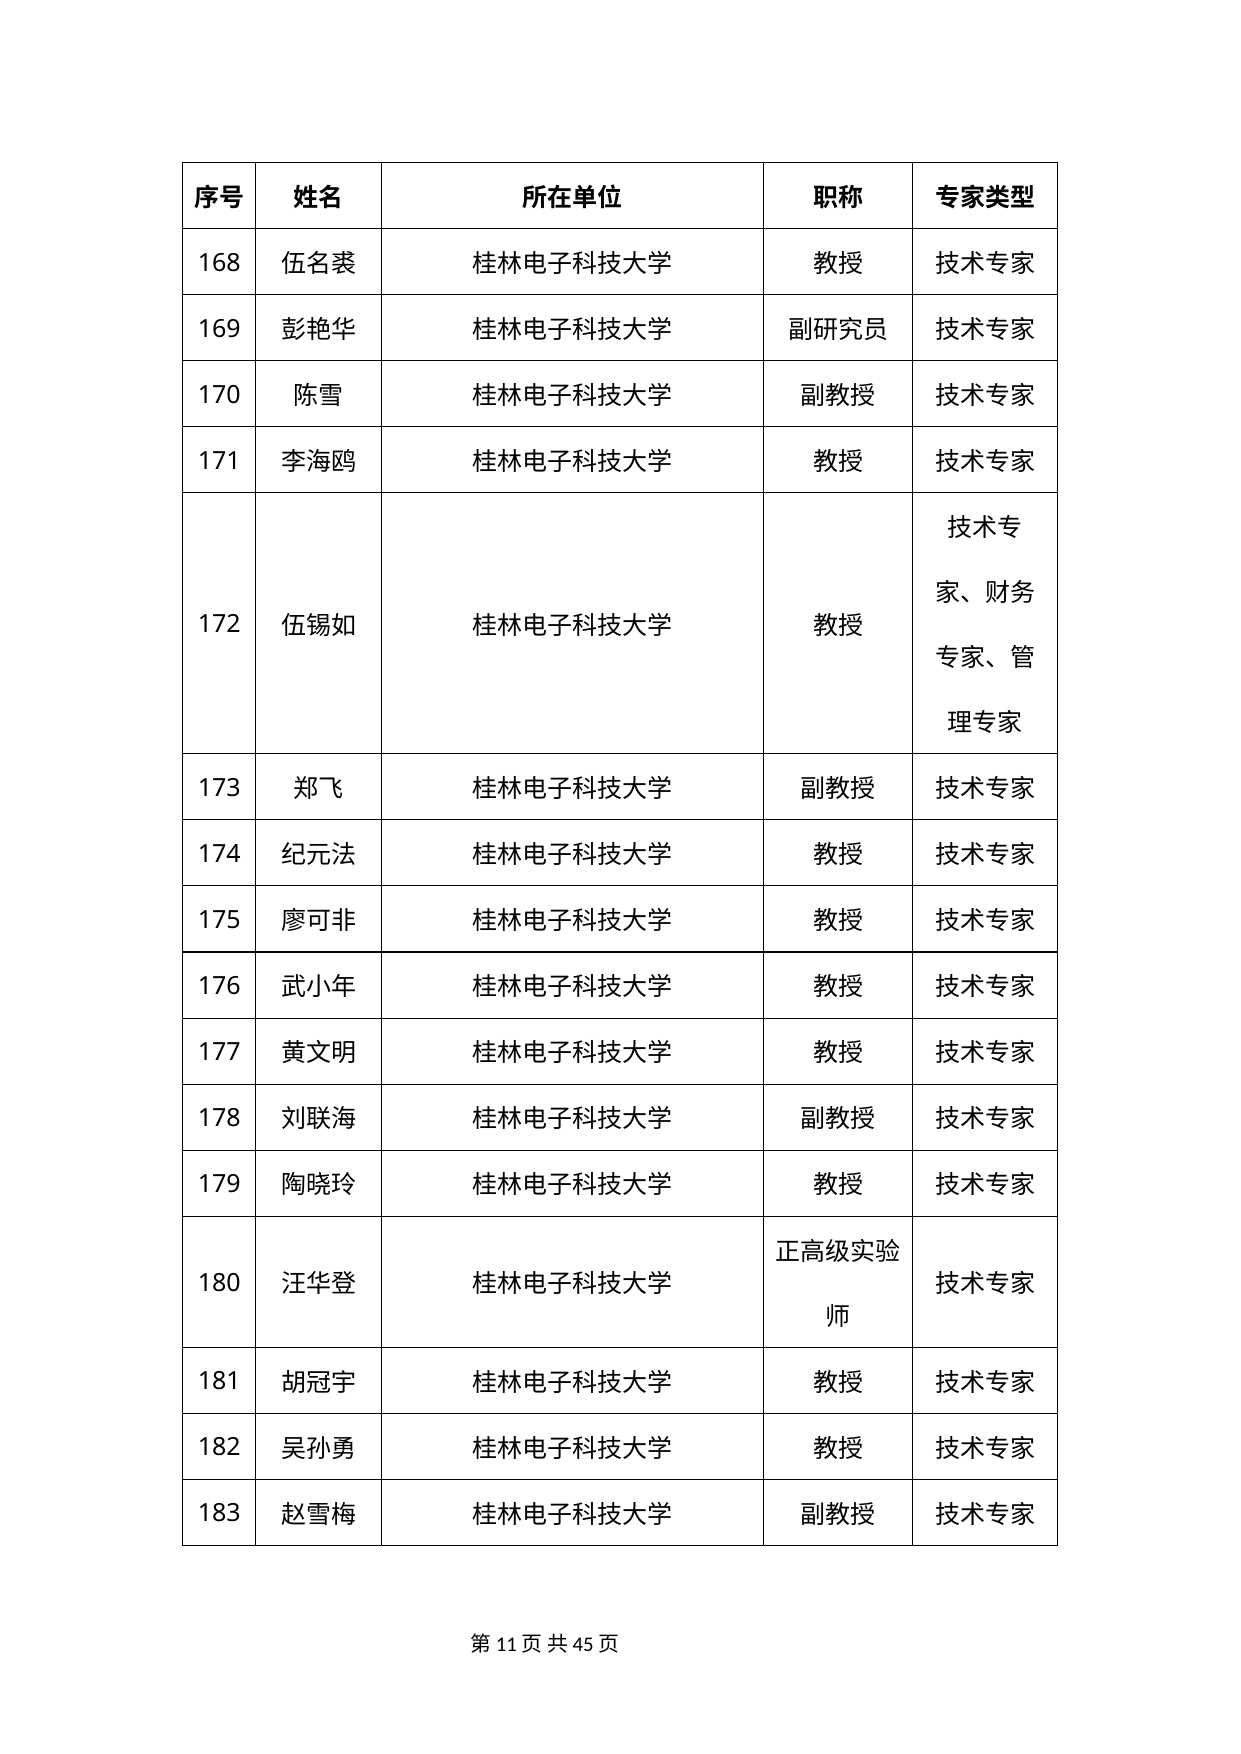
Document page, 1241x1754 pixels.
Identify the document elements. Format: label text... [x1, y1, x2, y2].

table_cell 170 [183, 361, 255, 426]
table_cell 教授 [764, 820, 912, 885]
table_cell 技术专家 [913, 229, 1057, 294]
table_cell 陈雪 [256, 361, 381, 426]
table_cell 技术专家 [913, 1414, 1057, 1479]
table_cell 桂林电子科技大学 [382, 754, 763, 819]
table_cell 178 [183, 1085, 255, 1149]
table_cell 桂林电子科技大学 [382, 953, 763, 1017]
table_cell 副教授 [764, 1085, 912, 1149]
table_cell 桂林电子科技大学 [382, 1151, 763, 1216]
table_cell 桂林电子科技大学 [382, 1348, 763, 1413]
table_cell 技术专家 [913, 427, 1057, 492]
table_cell 副教授 [764, 1480, 912, 1545]
table_cell 教授 [764, 886, 912, 951]
table_cell 正高级实验师 [764, 1217, 912, 1347]
table_cell 郑飞 [256, 754, 381, 819]
table_cell 172 [183, 493, 255, 753]
table_cell 技术专家 [913, 1480, 1057, 1545]
table_cell 教授 [764, 1348, 912, 1413]
table_cell 黄文明 [256, 1019, 381, 1083]
table_cell 技术专家 [913, 1019, 1057, 1083]
table_cell 技术专家 [913, 361, 1057, 426]
table_cell 教授 [764, 1151, 912, 1216]
table_cell 技术专家 [913, 886, 1057, 951]
table_cell 武小年 [256, 953, 381, 1017]
table_header 序号 [183, 163, 255, 228]
table_cell 教授 [764, 427, 912, 492]
table_cell 教授 [764, 1414, 912, 1479]
table_cell 175 [183, 886, 255, 951]
table_cell 桂林电子科技大学 [382, 1414, 763, 1479]
table_header 姓名 [256, 163, 381, 228]
table_cell 174 [183, 820, 255, 885]
table_cell 吴孙勇 [256, 1414, 381, 1479]
table_cell 汪华登 [256, 1217, 381, 1347]
table_cell 副教授 [764, 361, 912, 426]
table_cell 廖可非 [256, 886, 381, 951]
table_cell 桂林电子科技大学 [382, 493, 763, 753]
table_cell 180 [183, 1217, 255, 1347]
table_cell 胡冠宇 [256, 1348, 381, 1413]
table_cell 177 [183, 1019, 255, 1083]
table_cell 182 [183, 1414, 255, 1479]
table_cell 副研究员 [764, 295, 912, 360]
table_cell 教授 [764, 953, 912, 1017]
table_cell 桂林电子科技大学 [382, 886, 763, 951]
table_cell 技术专家 [913, 754, 1057, 819]
table_cell 技术专家 [913, 820, 1057, 885]
table_cell 181 [183, 1348, 255, 1413]
table_cell 179 [183, 1151, 255, 1216]
table_cell 赵雪梅 [256, 1480, 381, 1545]
table_cell 桂林电子科技大学 [382, 427, 763, 492]
table_cell 技术专家、财务专家、管理专家 [913, 493, 1057, 753]
table_cell 陶晓玲 [256, 1151, 381, 1216]
table_cell 李海鸥 [256, 427, 381, 492]
table_cell 169 [183, 295, 255, 360]
table_cell 技术专家 [913, 953, 1057, 1017]
table_cell 176 [183, 953, 255, 1017]
table_cell 副教授 [764, 754, 912, 819]
table_cell 技术专家 [913, 1151, 1057, 1216]
table_cell 168 [183, 229, 255, 294]
table_cell 伍名裘 [256, 229, 381, 294]
table_cell 桂林电子科技大学 [382, 295, 763, 360]
table_cell 171 [183, 427, 255, 492]
table_header 职称 [764, 163, 912, 228]
table_cell 桂林电子科技大学 [382, 820, 763, 885]
table_cell 桂林电子科技大学 [382, 1480, 763, 1545]
table_cell 技术专家 [913, 1348, 1057, 1413]
table_cell 彭艳华 [256, 295, 381, 360]
table_cell 桂林电子科技大学 [382, 1085, 763, 1149]
table_cell 桂林电子科技大学 [382, 1217, 763, 1347]
table_cell 伍锡如 [256, 493, 381, 753]
table_cell 桂林电子科技大学 [382, 229, 763, 294]
table_cell 教授 [764, 229, 912, 294]
table_cell 纪元法 [256, 820, 381, 885]
table_cell 桂林电子科技大学 [382, 1019, 763, 1083]
table_cell 桂林电子科技大学 [382, 361, 763, 426]
table_cell 技术专家 [913, 1217, 1057, 1347]
table_cell 技术专家 [913, 295, 1057, 360]
table_header 所在单位 [382, 163, 763, 228]
table_cell 刘联海 [256, 1085, 381, 1149]
table_cell 183 [183, 1480, 255, 1545]
table_cell 173 [183, 754, 255, 819]
table_cell 教授 [764, 1019, 912, 1083]
table_header 专家类型 [913, 163, 1057, 228]
table_cell 技术专家 [913, 1085, 1057, 1149]
table_cell 教授 [764, 493, 912, 753]
